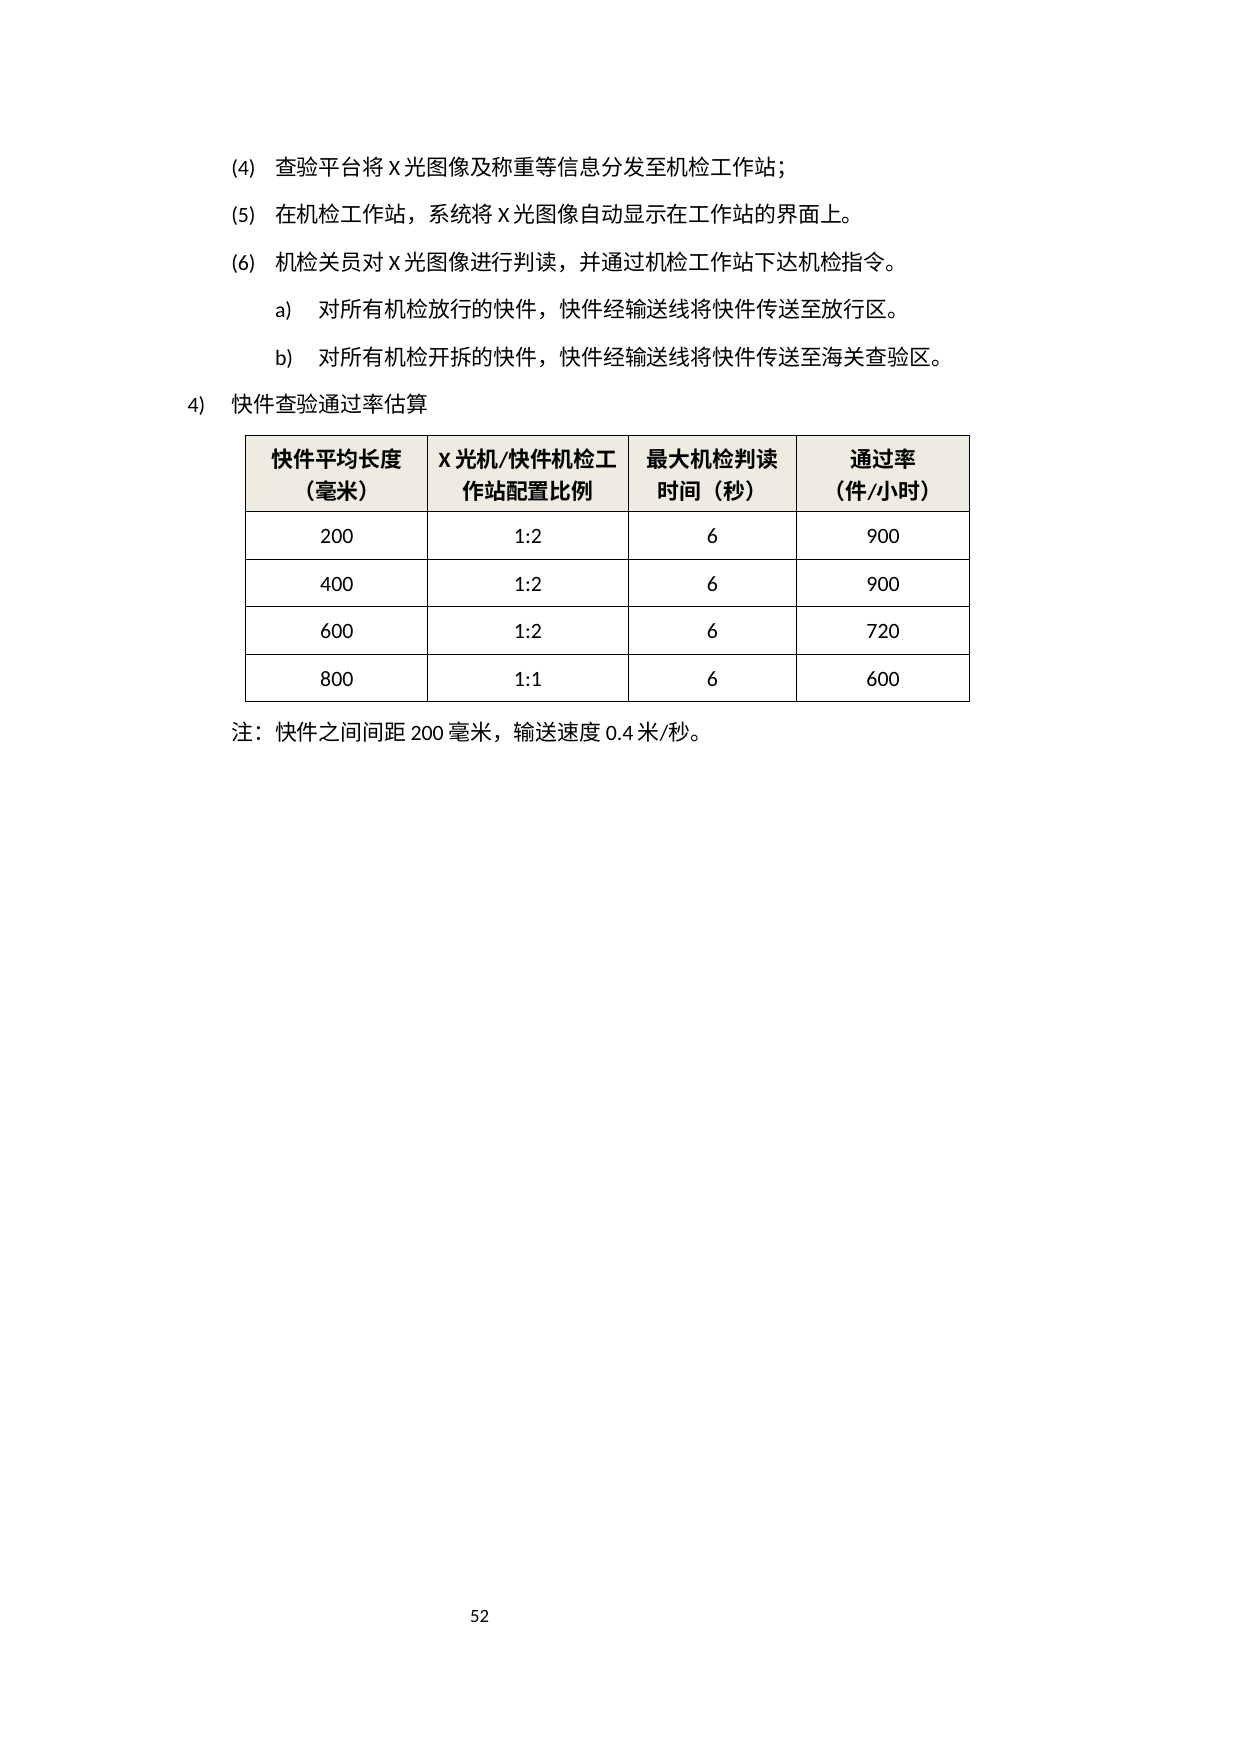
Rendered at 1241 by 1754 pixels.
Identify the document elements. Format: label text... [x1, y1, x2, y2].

table_cell 1:2 [428, 607, 628, 654]
list 查验平台将X光图像及称重等信息分发至机检工作站； [231, 150, 1053, 182]
list 快件查验通过率估算 [187, 387, 1053, 419]
list 机检关员对X光图像进行判读，并通过机检工作站下达机检指令。 [231, 245, 1053, 277]
list 对所有机检开拆的快件，快件经输送线将快件传送至海关查验区。 [275, 340, 1053, 372]
table_header 最大机检判读 时间（秒） [629, 436, 796, 511]
table_cell 6 [629, 607, 796, 654]
text 注：快件之间间距200毫米，输送速度0.4米/秒。 [187, 715, 1053, 746]
table_cell 400 [246, 560, 427, 606]
table_cell 900 [797, 560, 969, 606]
list 在机检工作站，系统将X光图像自动显示在工作站的界面上。 [231, 197, 1053, 229]
table_cell 600 [246, 607, 427, 654]
table_header 快件平均长度 （毫米） [246, 436, 427, 511]
table_cell 1:1 [428, 655, 628, 701]
table_header 通过率 （件/小时） [797, 436, 969, 511]
table_cell 720 [797, 607, 969, 654]
table_cell 1:2 [428, 512, 628, 559]
table_cell 6 [629, 655, 796, 701]
list 对所有机检放行的快件，快件经输送线将快件传送至放行区。 [275, 292, 1053, 324]
table_cell 1:2 [428, 560, 628, 606]
table_cell 600 [797, 655, 969, 701]
table_cell 800 [246, 655, 427, 701]
table_cell 6 [629, 512, 796, 559]
table_header X光机/快件机检工作站配置比例 [428, 436, 628, 511]
table_cell 900 [797, 512, 969, 559]
table_cell 200 [246, 512, 427, 559]
table_cell 6 [629, 560, 796, 606]
